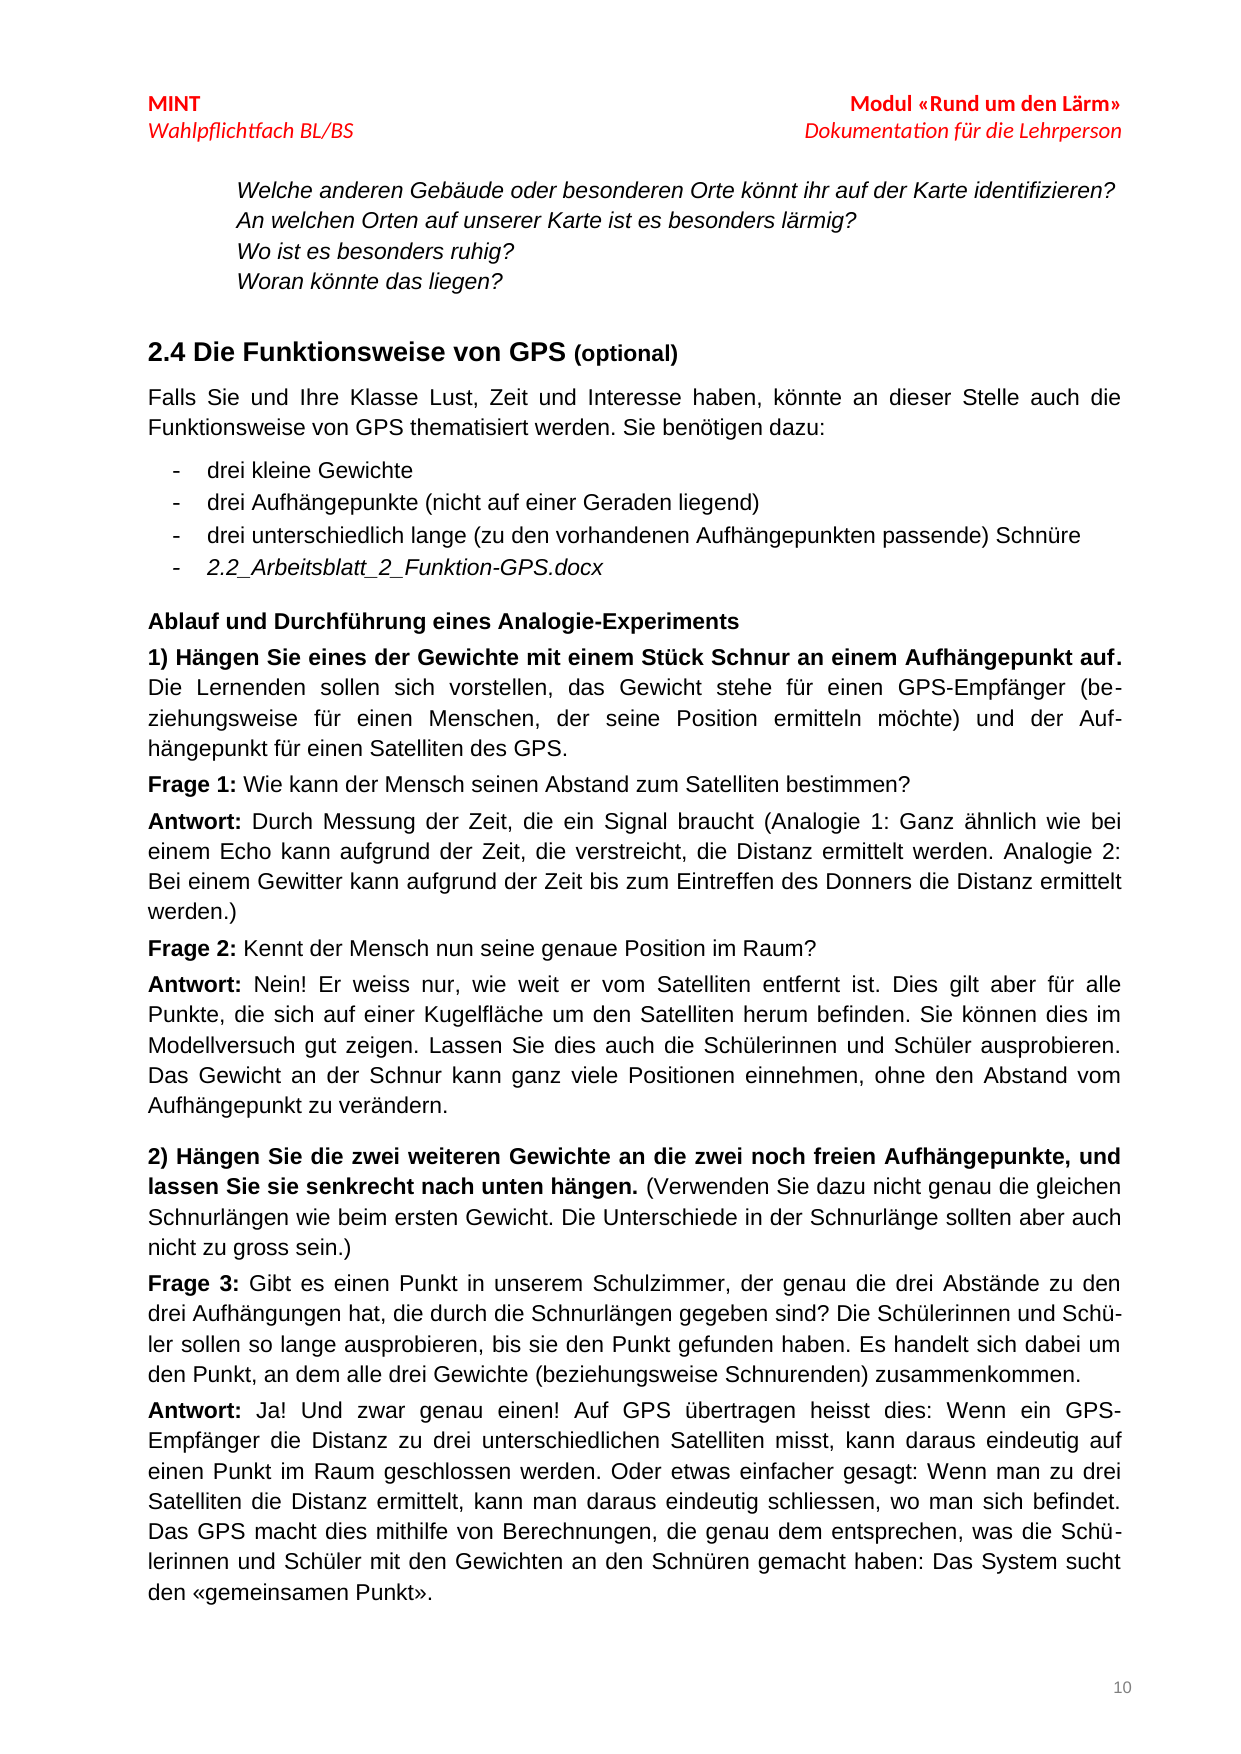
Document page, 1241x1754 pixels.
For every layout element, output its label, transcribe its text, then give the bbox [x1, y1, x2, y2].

list drei Aufhängepunkte (nicht auf einer Geraden liegend) [169, 489, 1122, 518]
text 1) Hängen Sie eines der Gewichte mit einem Stück Schnur an einem Aufhängepunkt auf. Die Lernenden sollen sich vorstellen, das Gewicht stehe für einen GPS-Empfänger (beziehungsweise für einen Menschen, der seine Position ermitteln möchte) und der Aufhängepunkt für einen Satelliten des GPS. [148, 644, 1122, 761]
text An welchen Orten auf unserer Karte ist es besonders lärmig? [236, 207, 1122, 234]
subtitle 2.4 Die Funktionsweise von GPS (optional) [148, 336, 1122, 367]
text Antwort: Ja! Und zwar genau einen! Auf GPS übertragen heisst dies: Wenn ein GPS-Empfänger die Distanz zu drei unterschiedlichen Satelliten misst, kann daraus eindeutig auf einen Punkt im Raum geschlossen werden. Oder etwas einfacher gesagt: Wenn man zu drei Satelliten die Distanz ermittelt, kann man daraus eindeutig schliessen, wo man sich befindet. Das GPS macht dies mithilfe von Berechnungen, die genau dem entsprechen, was die Schülerinnen und Schüler mit den Gewichten an den Schnüren gemacht haben: Das System sucht den «gemeinsamen Punkt». [148, 1397, 1122, 1605]
text Frage 3: Gibt es einen Punkt in unserem Schulzimmer, der genau die drei Abstände zu den drei Aufhängungen hat, die durch die Schnurlängen gegeben sind? Die Schülerinnen und Schüler sollen so lange ausprobieren, bis sie den Punkt gefunden haben. Es handelt sich dabei um den Punkt, an dem alle drei Gewichte (beziehungsweise Schnurenden) zusammenkommen. [148, 1270, 1122, 1387]
text Frage 1: Wie kann der Mensch seinen Abstand zum Satelliten bestimmen? [148, 771, 1122, 798]
subtitle Ablauf und Durchführung eines Analogie-Experiments [148, 608, 1122, 634]
text Falls Sie und Ihre Klasse Lust, Zeit und Interesse haben, könnte an dieser Stelle auch die Funktionsweise von GPS thematisiert werden. Sie benötigen dazu: [148, 384, 1122, 441]
text Welche anderen Gebäude oder besonderen Orte könnt ihr auf der Karte identifizieren? [236, 177, 1122, 203]
list 2.2_Arbeitsblatt_2_Funktion-GPS.docx [169, 554, 1122, 583]
text 2) Hängen Sie die zwei weiteren Gewichte an die zwei noch freien Aufhängepunkte, und lassen Sie sie senkrecht nach unten hängen. (Verwenden Sie dazu nicht genau die gleichen Schnurlängen wie beim ersten Gewicht. Die Unterschiede in der Schnurlänge sollten aber auch nicht zu gross sein.) [148, 1143, 1122, 1260]
text Frage 2: Kennt der Mensch nun seine genaue Position im Raum? [148, 935, 1122, 961]
text Woran könnte das liegen? [177, 268, 1122, 294]
text Antwort: Nein! Er weiss nur, wie weit er vom Satelliten entfernt ist. Dies gilt aber für alle Punkte, die sich auf einer Kugelfläche um den Satelliten herum befinden. Sie können dies im Modellversuch gut zeigen. Lassen Sie dies auch die Schülerinnen und Schüler ausprobieren. Das Gewicht an der Schnur kann ganz viele Positionen einnehmen, ohne den Abstand vom Aufhängepunkt zu verändern. [148, 971, 1122, 1118]
list drei kleine Gewichte [169, 457, 1122, 485]
text Antwort: Durch Messung der Zeit, die ein Signal braucht (Analogie 1: Ganz ähnlich wie bei einem Echo kann aufgrund der Zeit, die verstreicht, die Distanz ermittelt werden. Analogie 2: Bei einem Gewitter kann aufgrund der Zeit bis zum Eintreffen des Donners die Distanz ermittelt werden.) [148, 808, 1122, 925]
list drei unterschiedlich lange (zu den vorhandenen Aufhängepunkten passende) Schnüre [169, 522, 1122, 550]
text Wo ist es besonders ruhig? [236, 238, 1122, 264]
